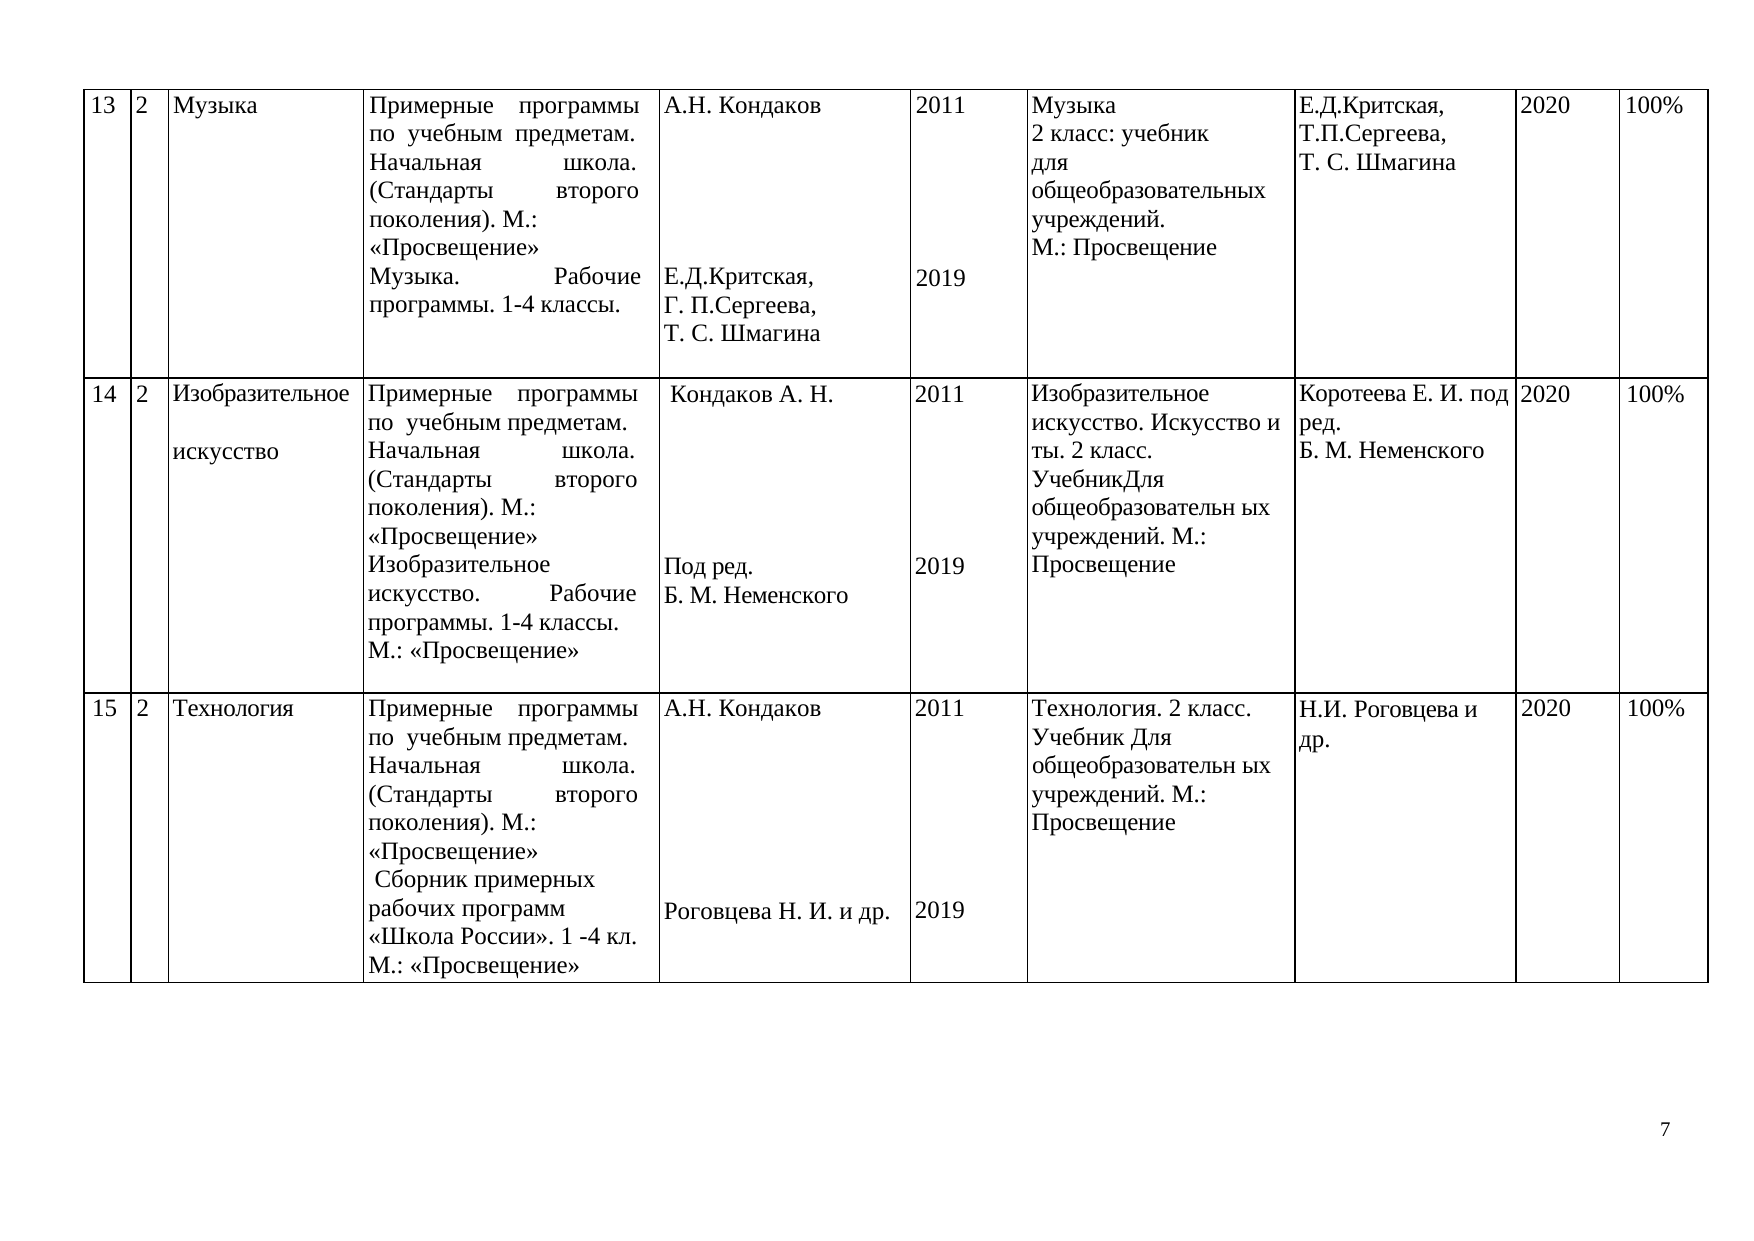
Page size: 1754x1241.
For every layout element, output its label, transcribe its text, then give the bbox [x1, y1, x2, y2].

table_cell А.Н. Кондаков Роговцева Н. И. и др. [660, 694, 910, 981]
table_cell 2 [132, 90, 168, 377]
table_cell 2011 2019 [911, 694, 1027, 981]
table_cell Коротеева Е. И. под ред. Б. М. Неменского [1296, 379, 1515, 692]
table_cell Примерные программы по учебным предметам. Начальная школа. (Стандарты второго поколения). М.: «Просвещение» Музыка. Рабочие программы. 1-4 классы. [364, 90, 659, 377]
table_cell 2020 [1517, 90, 1619, 377]
table_cell 100% [1620, 379, 1707, 692]
table_cell Музыка [169, 90, 363, 377]
table_cell Примерные программы по учебным предметам. Начальная школа. (Стандарты второго поколения). М.: «Просвещение» Сборник примерных рабочих программ «Школа России». 1 -4 кл. М.: «Просвещение» [364, 694, 659, 981]
table_cell 2020 [1517, 694, 1619, 981]
table_cell Изобразительное искусство [169, 379, 363, 692]
table_cell 2011 2019 [911, 90, 1027, 377]
table_cell 2 [132, 379, 168, 692]
table_cell Технология. 2 класс. Учебник Для общеобразовательн ых учреждений. М.: Просвещение [1028, 694, 1294, 981]
table_cell Технология [169, 694, 363, 981]
table_cell Примерные программы по учебным предметам. Начальная школа. (Стандарты второго поколения). М.: «Просвещение» Изобразительное искусство. Рабочие программы. 1-4 классы. М.: «Просвещение» [364, 379, 659, 692]
table_cell А.Н. Кондаков Е.Д.Критская, Г. П.Сергеева, Т. С. Шмагина [660, 90, 910, 377]
table_cell 13 [85, 90, 130, 377]
table_cell 2020 [1517, 379, 1619, 692]
table_cell 2011 2019 [911, 379, 1027, 692]
table_cell 100% [1620, 694, 1707, 981]
table_cell 100% [1620, 90, 1707, 377]
table_cell Е.Д.Критская, Т.П.Сергеева, Т. С. Шмагина [1296, 90, 1515, 377]
table_cell 2 [132, 694, 168, 981]
table_cell Музыка 2 класс: учебник для общеобразовательных учреждений. М.: Просвещение [1028, 90, 1294, 377]
table_cell Н.И. Роговцева и др. [1296, 694, 1515, 981]
table_cell 14 [85, 379, 130, 692]
table_cell Кондаков А. Н. Под ред. Б. М. Неменского [660, 379, 910, 692]
table_cell 15 [85, 694, 130, 981]
table_cell Изобразительное искусство. Искусство и ты. 2 класс. УчебникДля общеобразовательн ых учреждений. М.: Просвещение [1028, 379, 1294, 692]
